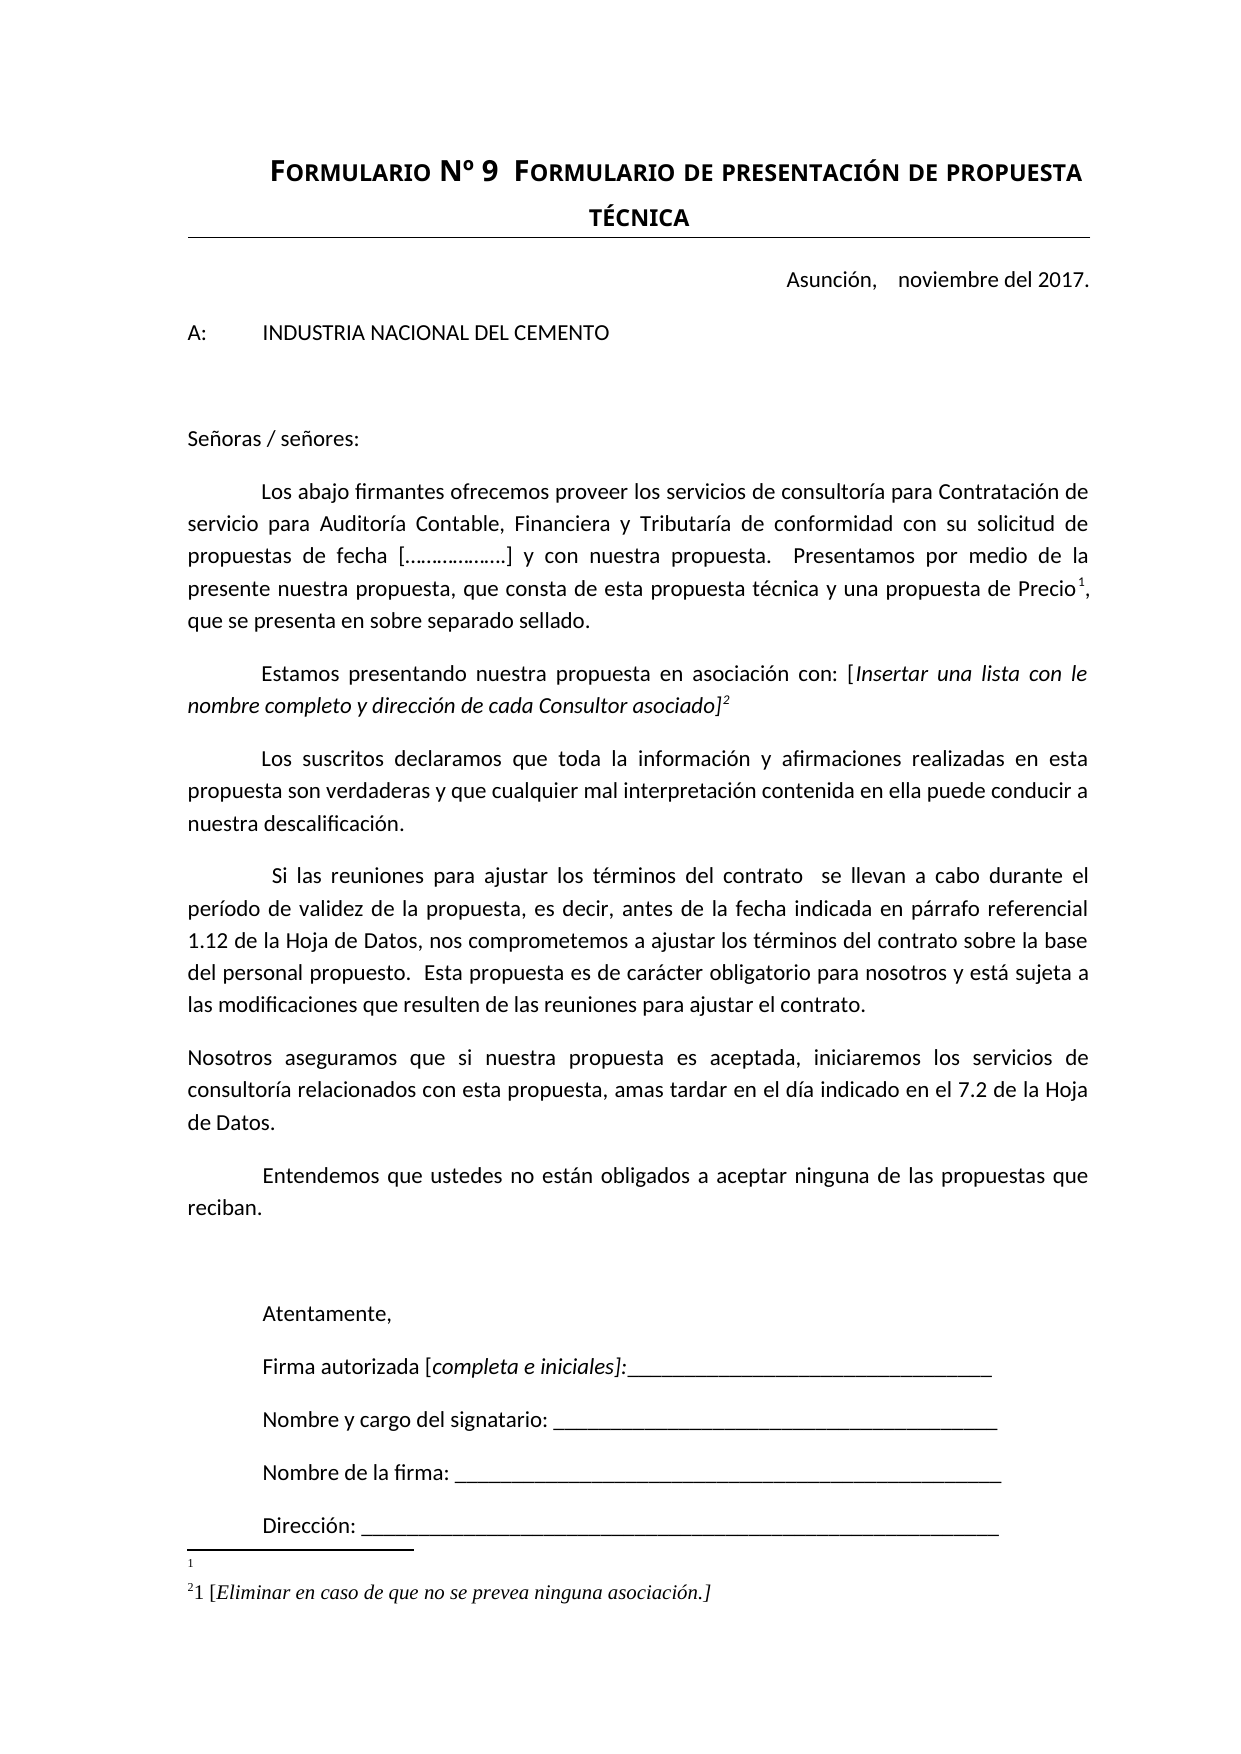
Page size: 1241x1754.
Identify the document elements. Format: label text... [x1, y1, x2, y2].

text Si las reuniones para ajustar los términos del contrato se llevan a cabo durante el período de validez de la propuesta, es decir, antes de la fecha indicada en párrafo referencial 1.12 de la Hoja de Datos, nos comprometemos a ajustar los términos del contrato sobre la base del personal propuesto. Esta propuesta es de carácter obligatorio para nosotros y está sujeta a las modificaciones que resulten de las reuniones para ajustar el contrato. [187, 862, 1090, 1018]
text Los suscritos declaramos que toda la información y afirmaciones realizadas en esta propuesta son verdaderas y que cualquier mal interpretación contenida en ella puede conducir a nuestra descalificación. [187, 744, 1090, 837]
text Nombre y cargo del signatario: _______________________________________ [262, 1405, 1090, 1433]
text Atentamente, [262, 1299, 1090, 1327]
text Nosotros aseguramos que si nuestra propuesta es aceptada, iniciaremos los servicios de consultoría relacionados con esta propuesta, amas tardar en el día indicado en el 7.2 de la Hoja de Datos. [187, 1043, 1090, 1136]
text Formulario Nº 9 Formulario de presentación de propuesta técnica [187, 150, 1090, 238]
text Entendemos que ustedes no están obligados a aceptar ninguna de las propuestas que reciban. [187, 1161, 1090, 1221]
text Firma autorizada [completa e iniciales]:________________________________ [262, 1352, 1090, 1380]
text Nombre de la firma: ________________________________________________ [262, 1458, 1090, 1486]
text Los abajo firmantes ofrecemos proveer los servicios de consultoría para Contratación de servicio para Auditoría Contable, Financiera y Tributaría de conformidad con su solicitud de propuestas de fecha [……………….] y con nuestra propuesta. Presentamos por medio de la presente nuestra propuesta, que consta de esta propuesta técnica y una propuesta de Precio1, que se presenta en sobre separado sellado. [187, 477, 1090, 634]
text Estamos presentando nuestra propuesta en asociación con: [Insertar una lista con le nombre completo y dirección de cada Consultor asociado]2 [187, 659, 1090, 719]
text Dirección: ________________________________________________________ [262, 1511, 1090, 1539]
text Asunción, noviembre del 2017. [187, 265, 1090, 293]
text Señoras / señores: [187, 424, 1090, 452]
text A: INDUSTRIA NACIONAL DEL CEMENTO [187, 318, 1090, 346]
